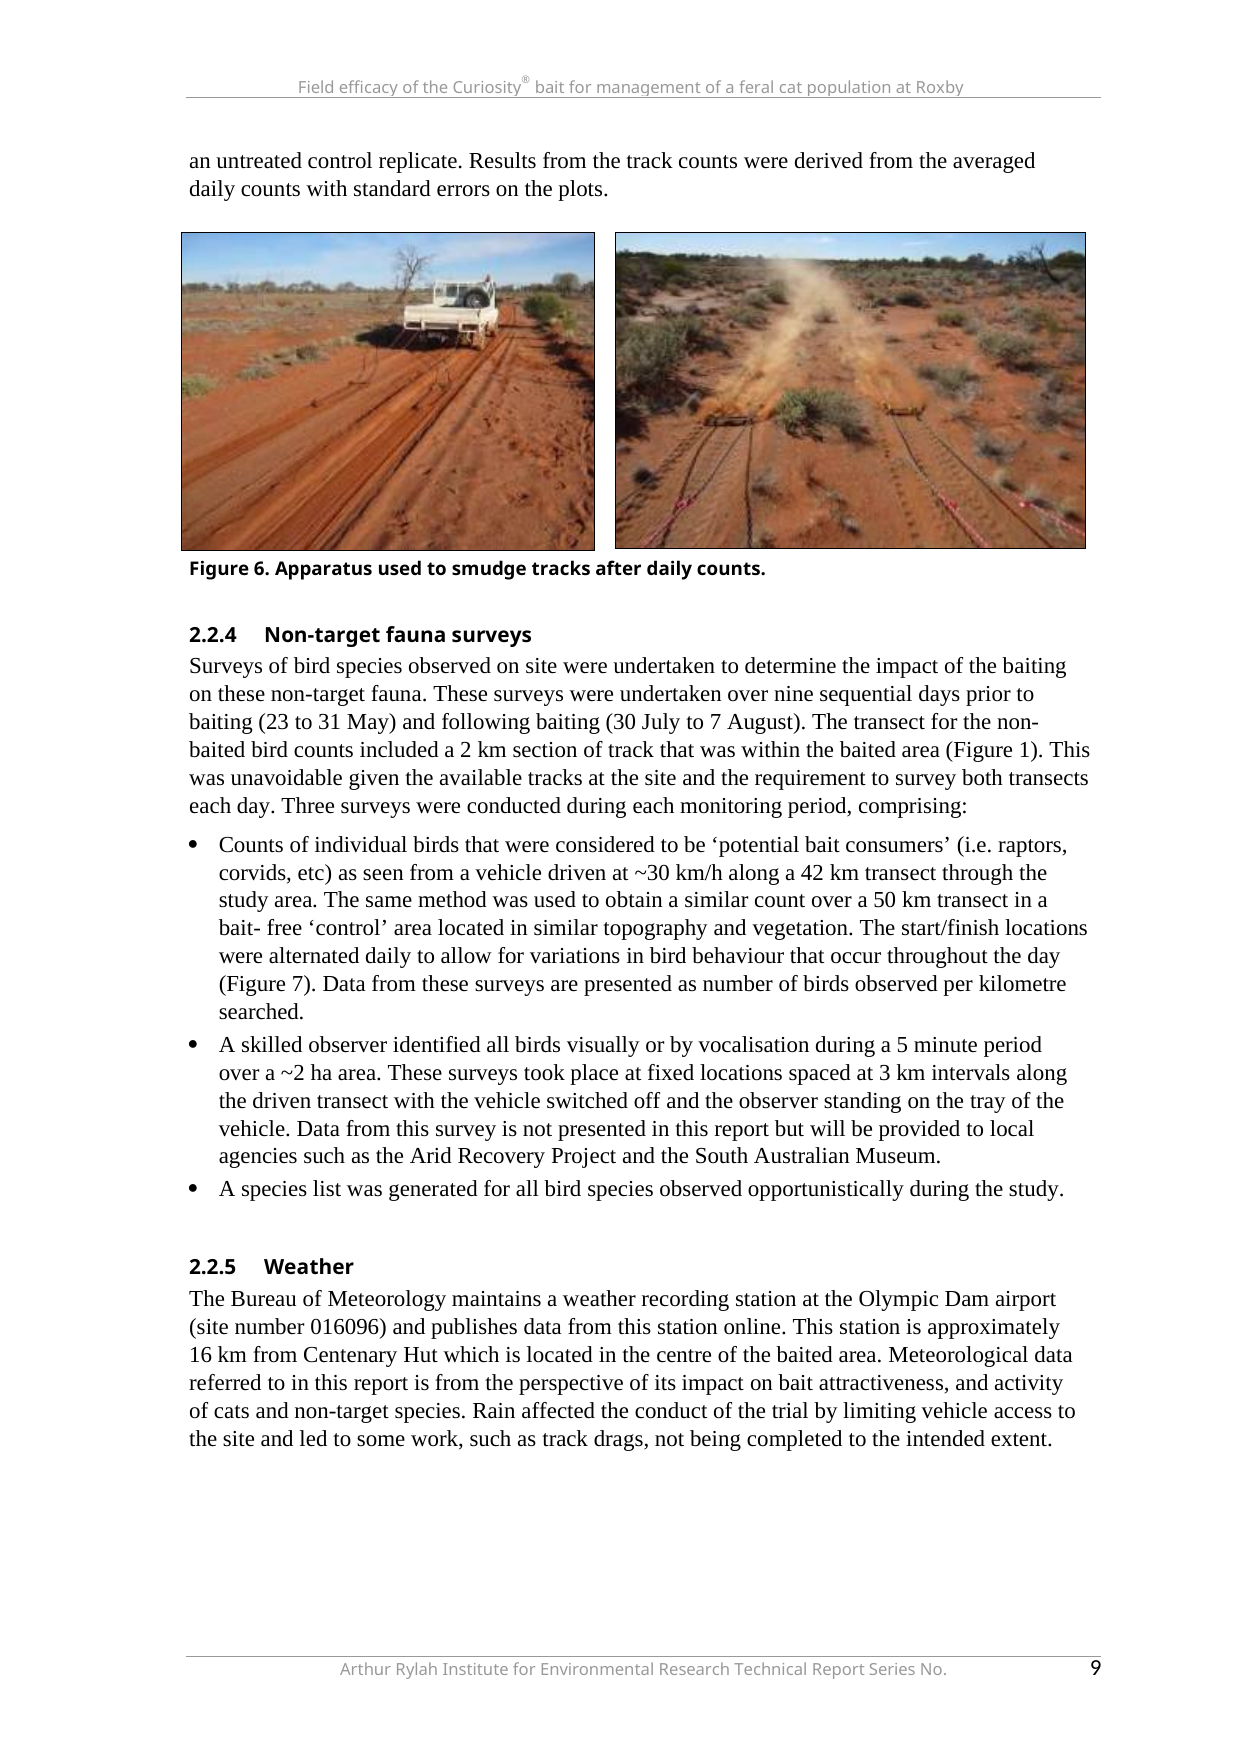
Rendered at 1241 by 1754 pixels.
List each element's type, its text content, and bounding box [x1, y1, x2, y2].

text The Bureau of Meteorology maintains a weather recording station at the Olympic Dam airport (site number 016096) and publishes data from this station online. This station is approximately 16 km from Centenary Hut which is located in the centre of the baited area. Meteorological data referred to in this report is from the perspective of its impact on bait attractiveness, and activity of cats and non-target species. Rain affected the conduct of the trial by limiting vehicle access to the site and led to some work, such as track drags, not being completed to the intended extent. [189, 1285, 1088, 1451]
text an untreated control replicate. Results from the track counts were derived from the averaged daily counts with standard errors on the plots. [189, 147, 1087, 201]
picture [182, 233, 594, 550]
text Surveys of bird species observed on site were undertaken to determine the impact of the baiting on these non-target fauna. These surveys were undertaken over nine sequential days prior to baiting (23 to 31 May) and following baiting (30 July to 7 August). The transect for the non-baited bird counts included a 2 km section of track that was within the baited area (Figure 1). This was unavoidable given the available tracks at the site and the requirement to survey both transects each day. Three surveys were conducted during each monitoring period, comprising: [189, 652, 1095, 818]
list Weather [189, 1252, 1115, 1281]
picture [616, 233, 1085, 548]
list A skilled observer identified all birds visually or by vocalisation during a 5 minute period over a ~2 ha area. These surveys took place at fixed locations spaced at 3 km intervals along the driven transect with the vehicle switched off and the observer standing on the tray of the vehicle. Data from this survey is not presented in this report but will be provided to local agencies such as the Arid Recovery Project and the South Australian Museum. [189, 1031, 1088, 1169]
text Figure 6. Apparatus used to smudge tracks after daily counts. [189, 555, 1115, 580]
list Counts of individual birds that were considered to be ‘potential bait consumers’ (i.e. raptors, corvids, etc) as seen from a vehicle driven at ~30 km/h along a 42 km transect through the study area. The same method was used to obtain a similar count over a 50 km transect in a bait- free ‘control’ area located in similar topography and vegetation. The start/finish locations were alternated daily to allow for variations in bird behaviour that occur throughout the day (Figure 7). Data from these surveys are presented as number of birds observed per kilometre searched. [189, 831, 1095, 1024]
list A species list was generated for all bird species observed opportunistically during the study. [189, 1175, 1115, 1201]
list Non-target fauna surveys [189, 620, 1115, 648]
